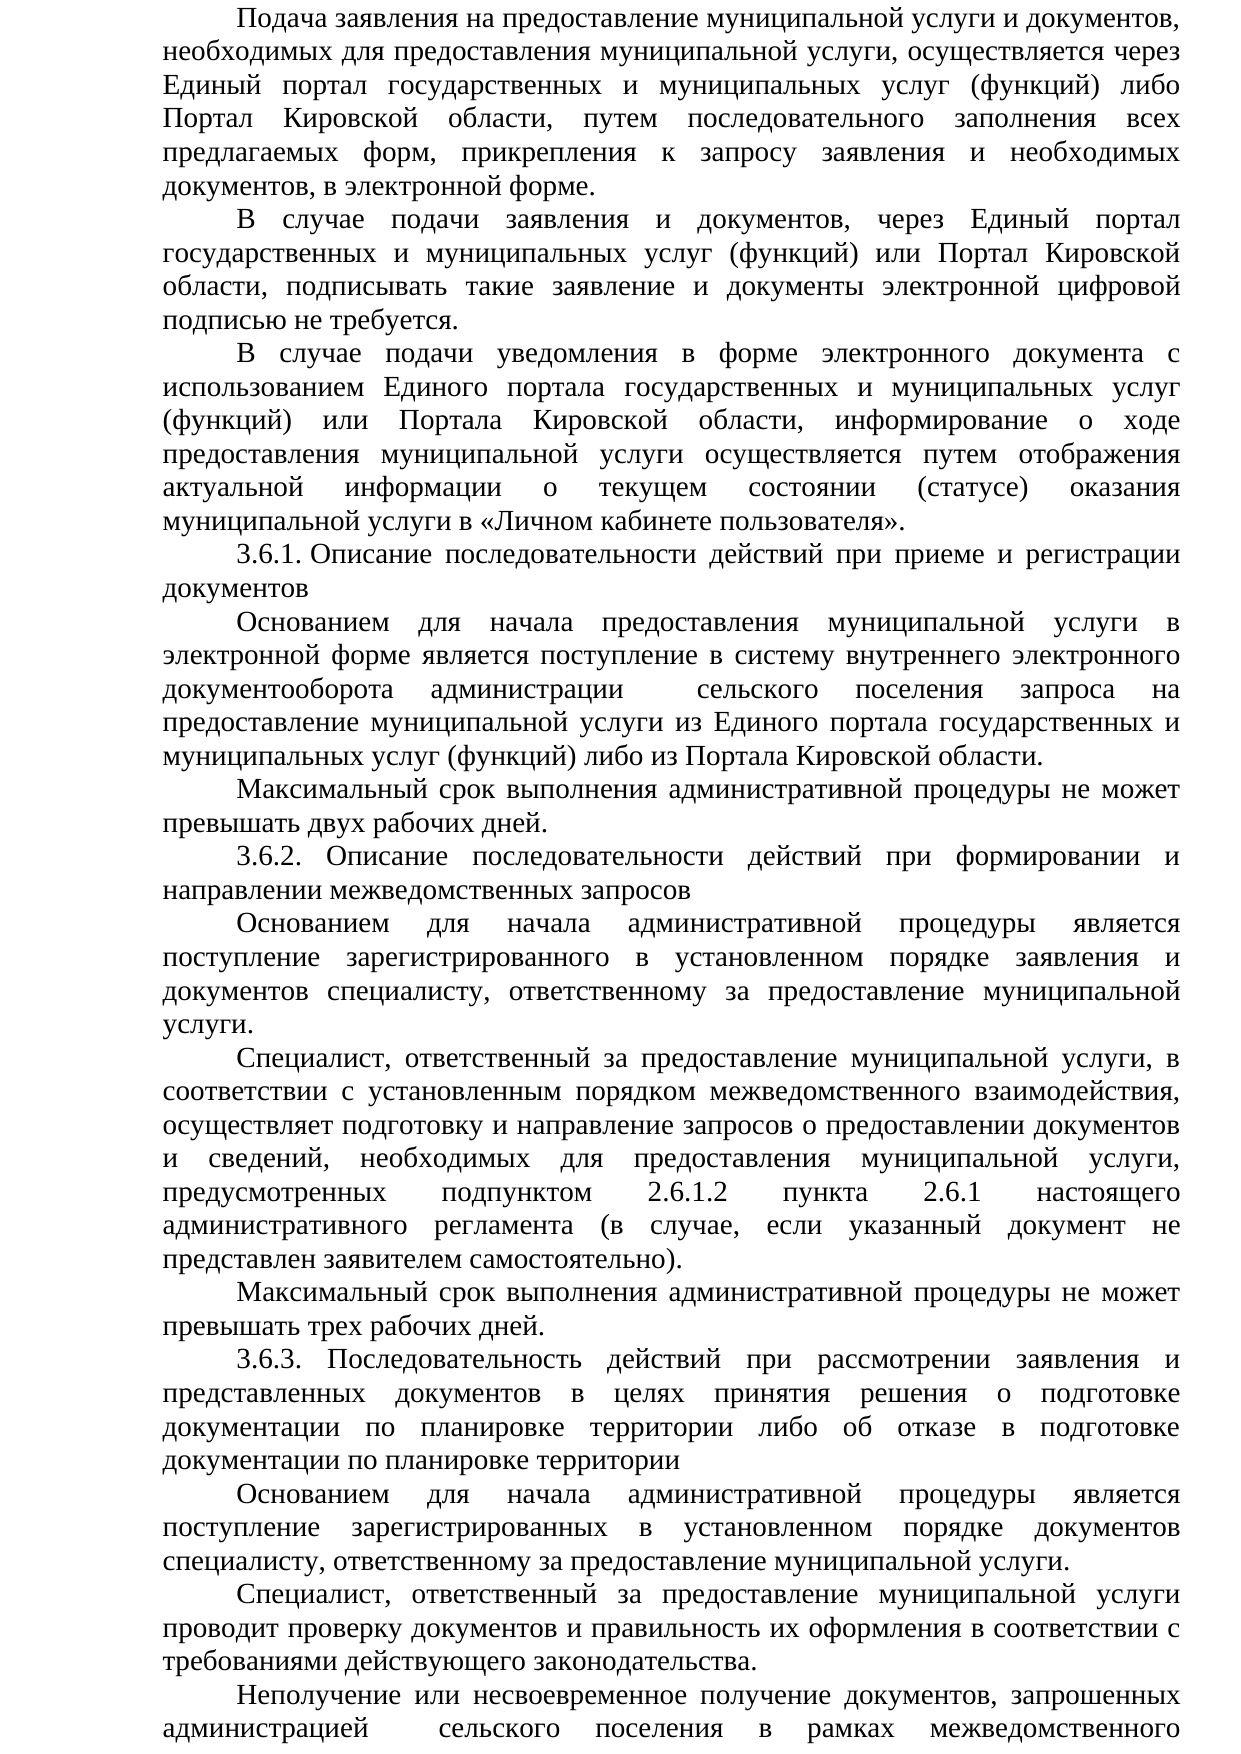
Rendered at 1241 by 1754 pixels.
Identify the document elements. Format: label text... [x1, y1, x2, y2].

text 3.6.3. Последовательность действий при рассмотрении заявления и представленных документов в целях принятия решения о подготовке документации по планировке территории либо об отказе в подготовке документации по планировке территории [162, 1342, 1181, 1476]
text Максимальный срок выполнения административной процедуры не может превышать двух рабочих дней. [162, 771, 1181, 838]
text 3.6.2. Описание последовательности действий при формировании и направлении межведомственных запросов [162, 838, 1181, 906]
text Подача заявления на предоставление муниципальной услуги и документов, необходимых для предоставления муниципальной услуги, осуществляется через Единый портал государственных и муниципальных услуг (функций) либо Портал Кировской области, путем последовательного заполнения всех предлагаемых форм, прикрепления к запросу заявления и необходимых документов, в электронной форме. [162, 0, 1181, 201]
text Специалист, ответственный за предоставление муниципальной услуги, в соответствии с установленным порядком межведомственного взаимодействия, осуществляет подготовку и направление запросов о предоставлении документов и сведений, необходимых для предоставления муниципальной услуги, предусмотренных подпунктом 2.6.1.2 пункта 2.6.1 настоящего административного регламента (в случае, если указанный документ не представлен заявителем самостоятельно). [162, 1040, 1181, 1274]
text Основанием для начала административной процедуры является поступление зарегистрированных в установленном порядке документов специалисту, ответственному за предоставление муниципальной услуги. [162, 1476, 1181, 1576]
text Специалист, ответственный за предоставление муниципальной услуги проводит проверку документов и правильность их оформления в соответствии с требованиями действующего законодательства. [162, 1576, 1181, 1677]
text Основанием для начала административной процедуры является поступление зарегистрированного в установленном порядке заявления и документов специалисту, ответственному за предоставление муниципальной услуги. [162, 906, 1181, 1040]
text В случае подачи уведомления в форме электронного документа с использованием Единого портала государственных и муниципальных услуг (функций) или Портала Кировской области, информирование о ходе предоставления муниципальной услуги осуществляется путем отображения актуальной информации о текущем состоянии (статусе) оказания муниципальной услуги в «Личном кабинете пользователя». [162, 335, 1181, 537]
text 3.6.1. Описание последовательности действий при приеме и регистрации документов [162, 537, 1181, 604]
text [162, 1677, 1181, 1744]
text Основанием для начала предоставления муниципальной услуги в электронной форме является поступление в систему внутреннего электронного документооборота администрации сельского поселения запроса на предоставление муниципальной услуги из Единого портала государственных и муниципальных услуг (функций) либо из Портала Кировской области. [162, 604, 1181, 771]
text Максимальный срок выполнения административной процедуры не может превышать трех рабочих дней. [162, 1274, 1181, 1342]
text В случае подачи заявления и документов, через Единый портал государственных и муниципальных услуг (функций) или Портал Кировской области, подписывать такие заявление и документы электронной цифровой подписью не требуется. [162, 201, 1181, 335]
